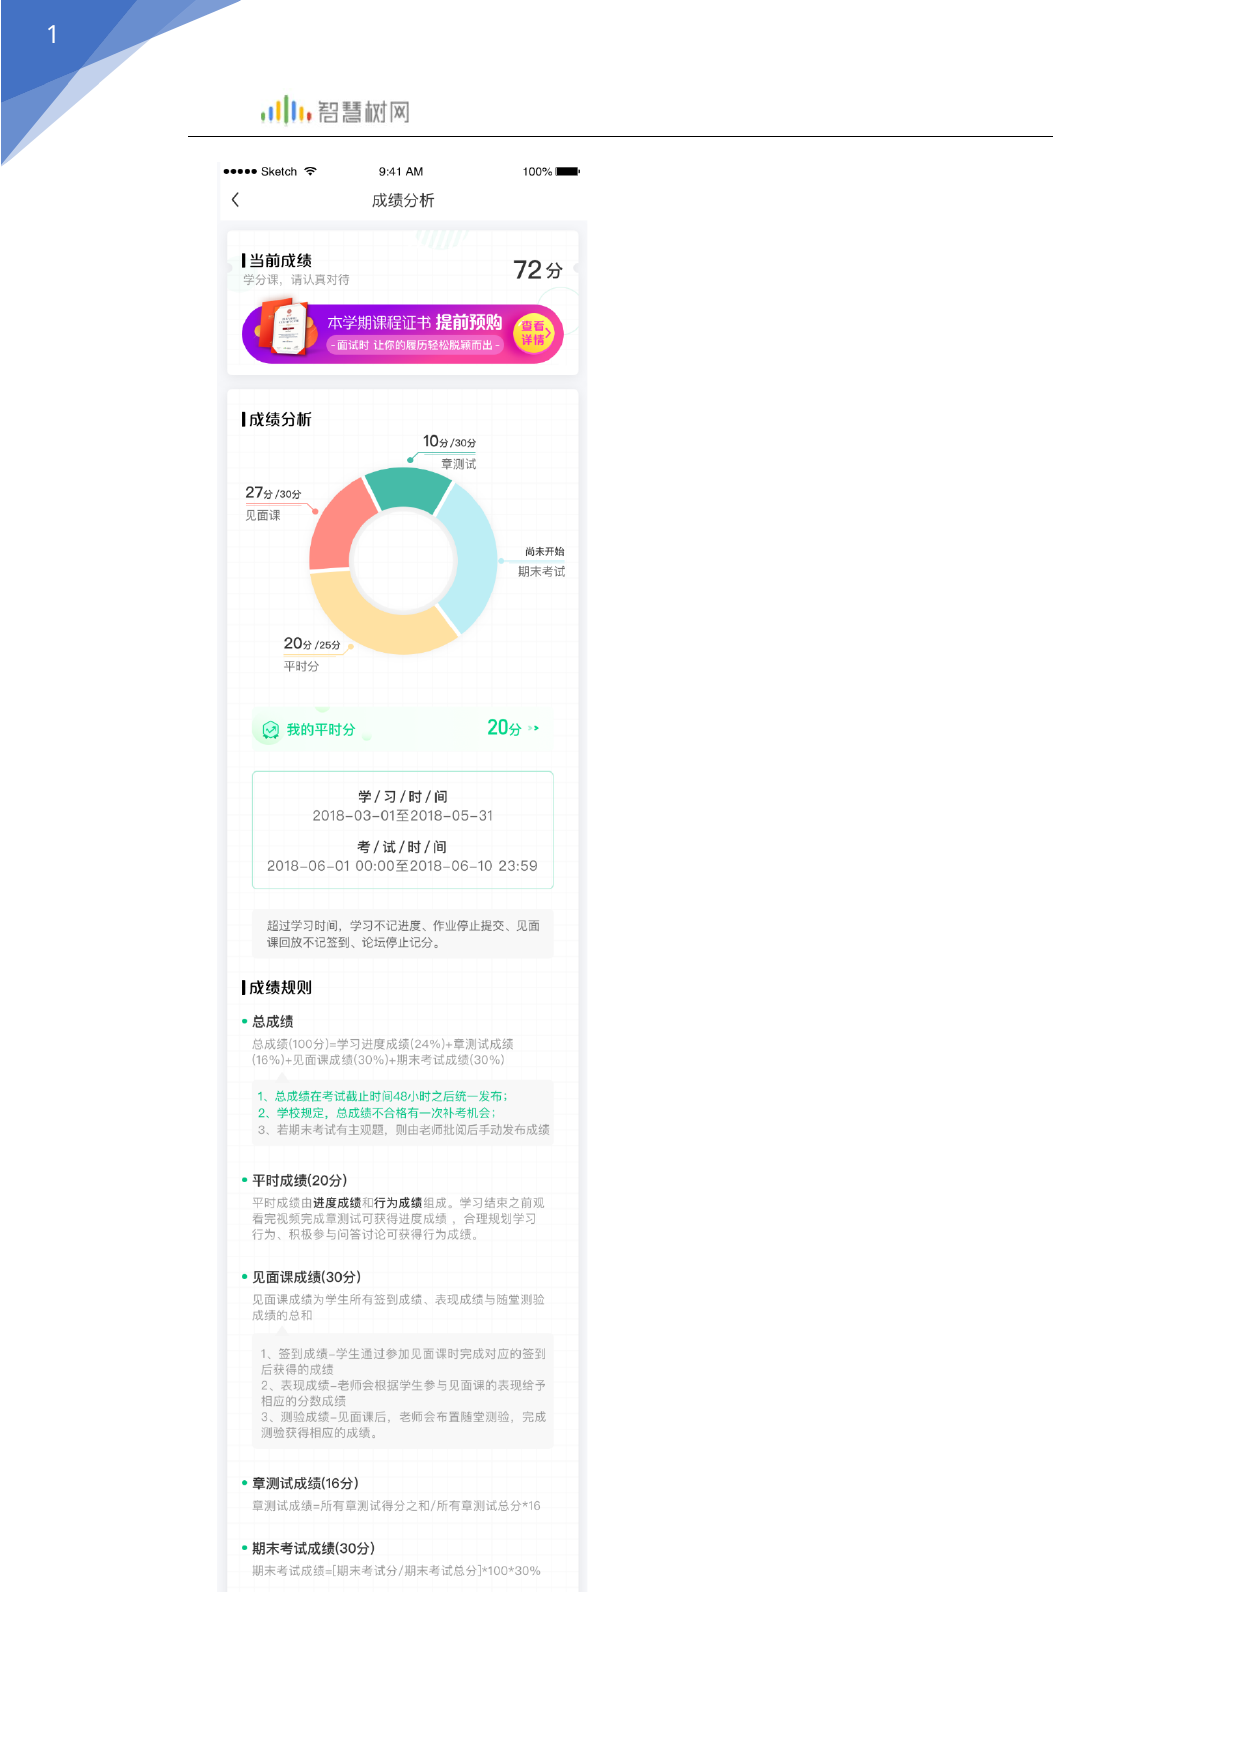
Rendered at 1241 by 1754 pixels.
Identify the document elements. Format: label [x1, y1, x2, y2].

picture [250, 88, 417, 134]
picture [1, 0, 588, 1592]
